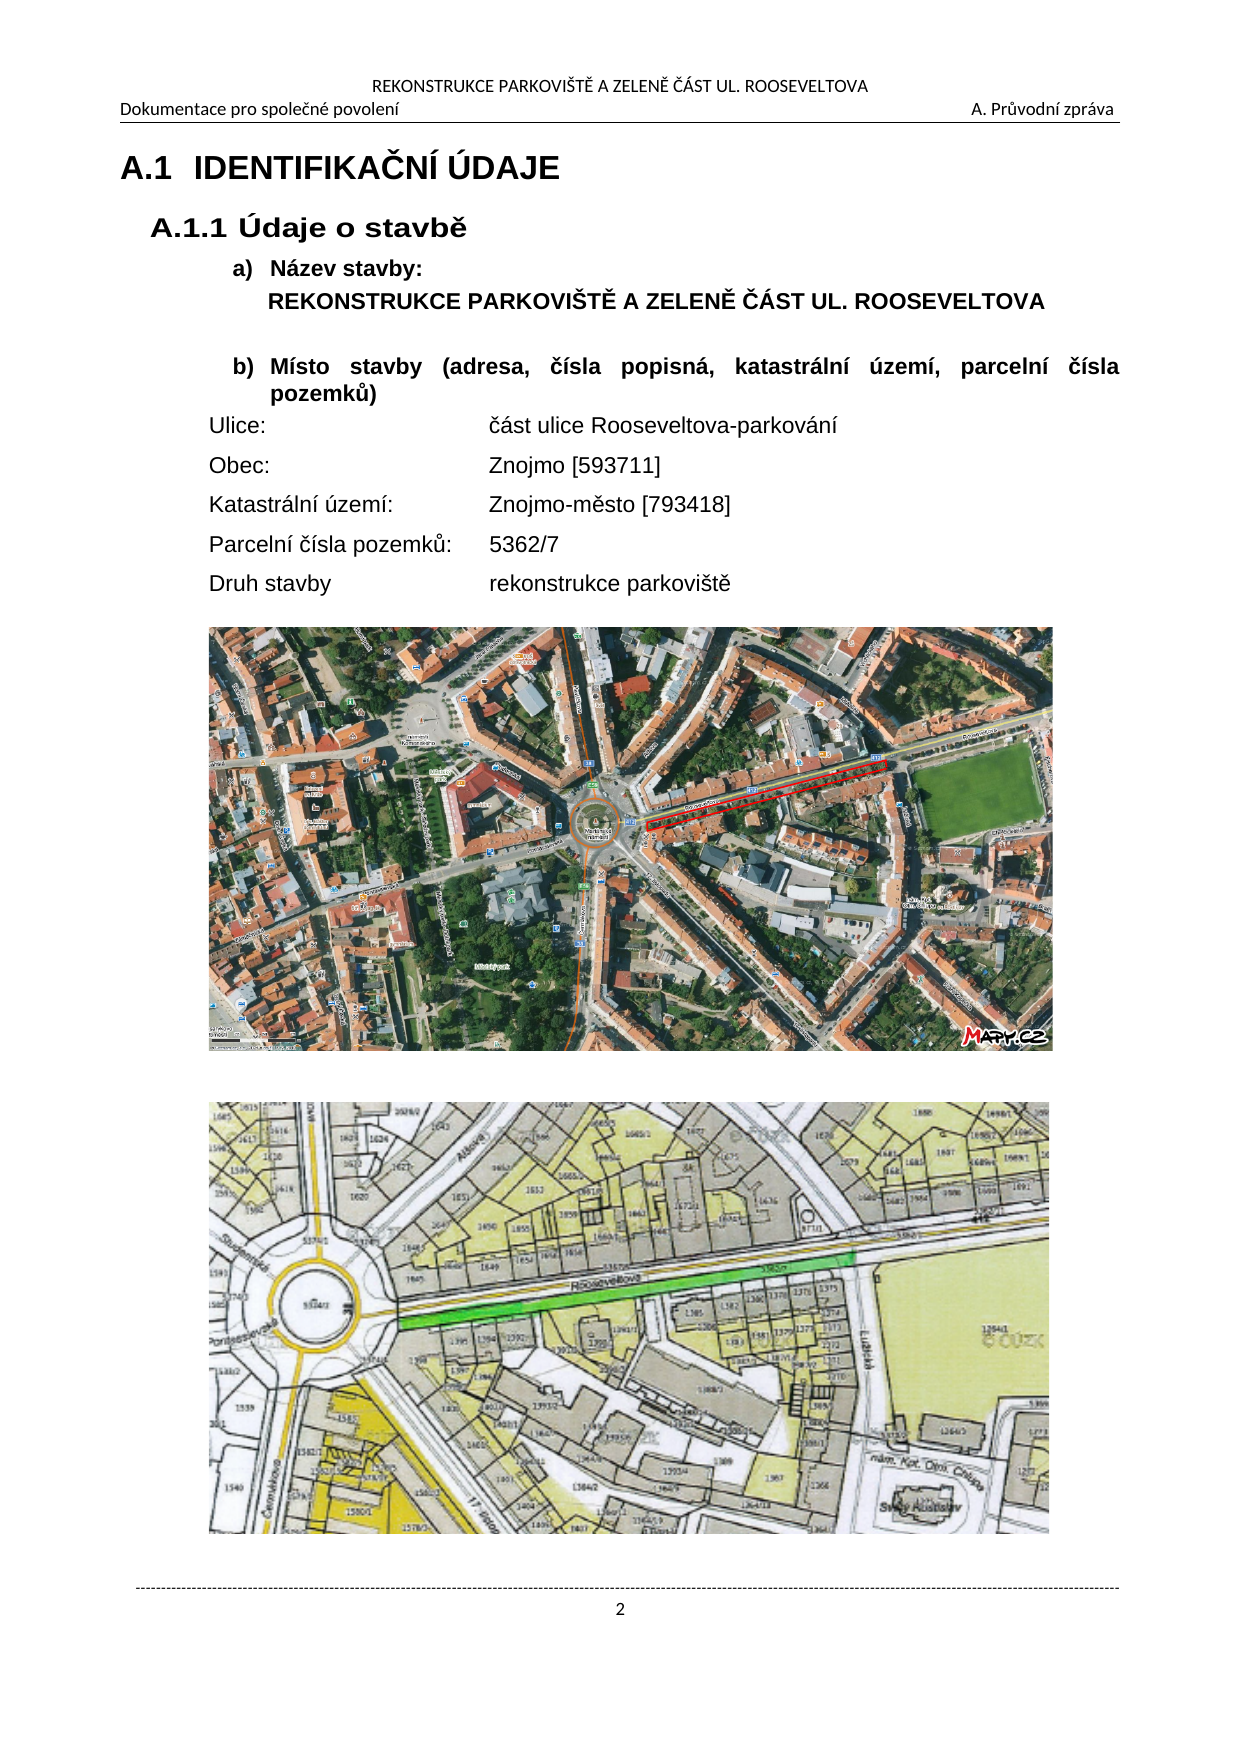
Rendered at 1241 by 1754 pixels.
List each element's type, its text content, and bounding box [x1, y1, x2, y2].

text REKONSTRUKCE PARKOVIŠTĚ A ZELENĚ ČÁST UL. ROOSEVELTOVA [264, 288, 1120, 314]
text Obec: Znojmo [593711] [132, 452, 1120, 478]
text Katastrální území: Znojmo-město [793418] [132, 491, 1120, 517]
subtitle Identifikační údaje [120, 148, 1120, 187]
text Parcelní čísla pozemků: 5362/7 [209, 531, 1120, 557]
picture [208, 627, 1053, 1051]
text Ulice: část ulice Rooseveltova-parkování [132, 412, 1120, 438]
subtitle Název stavby: [232, 255, 1120, 282]
text Druh stavby rekonstrukce parkoviště [209, 570, 1120, 596]
subtitle Místo stavby (adresa, čísla popisná, katastrální území, parcelní čísla pozemků) [232, 353, 1120, 406]
subtitle Údaje o stavbě [149, 212, 1120, 243]
